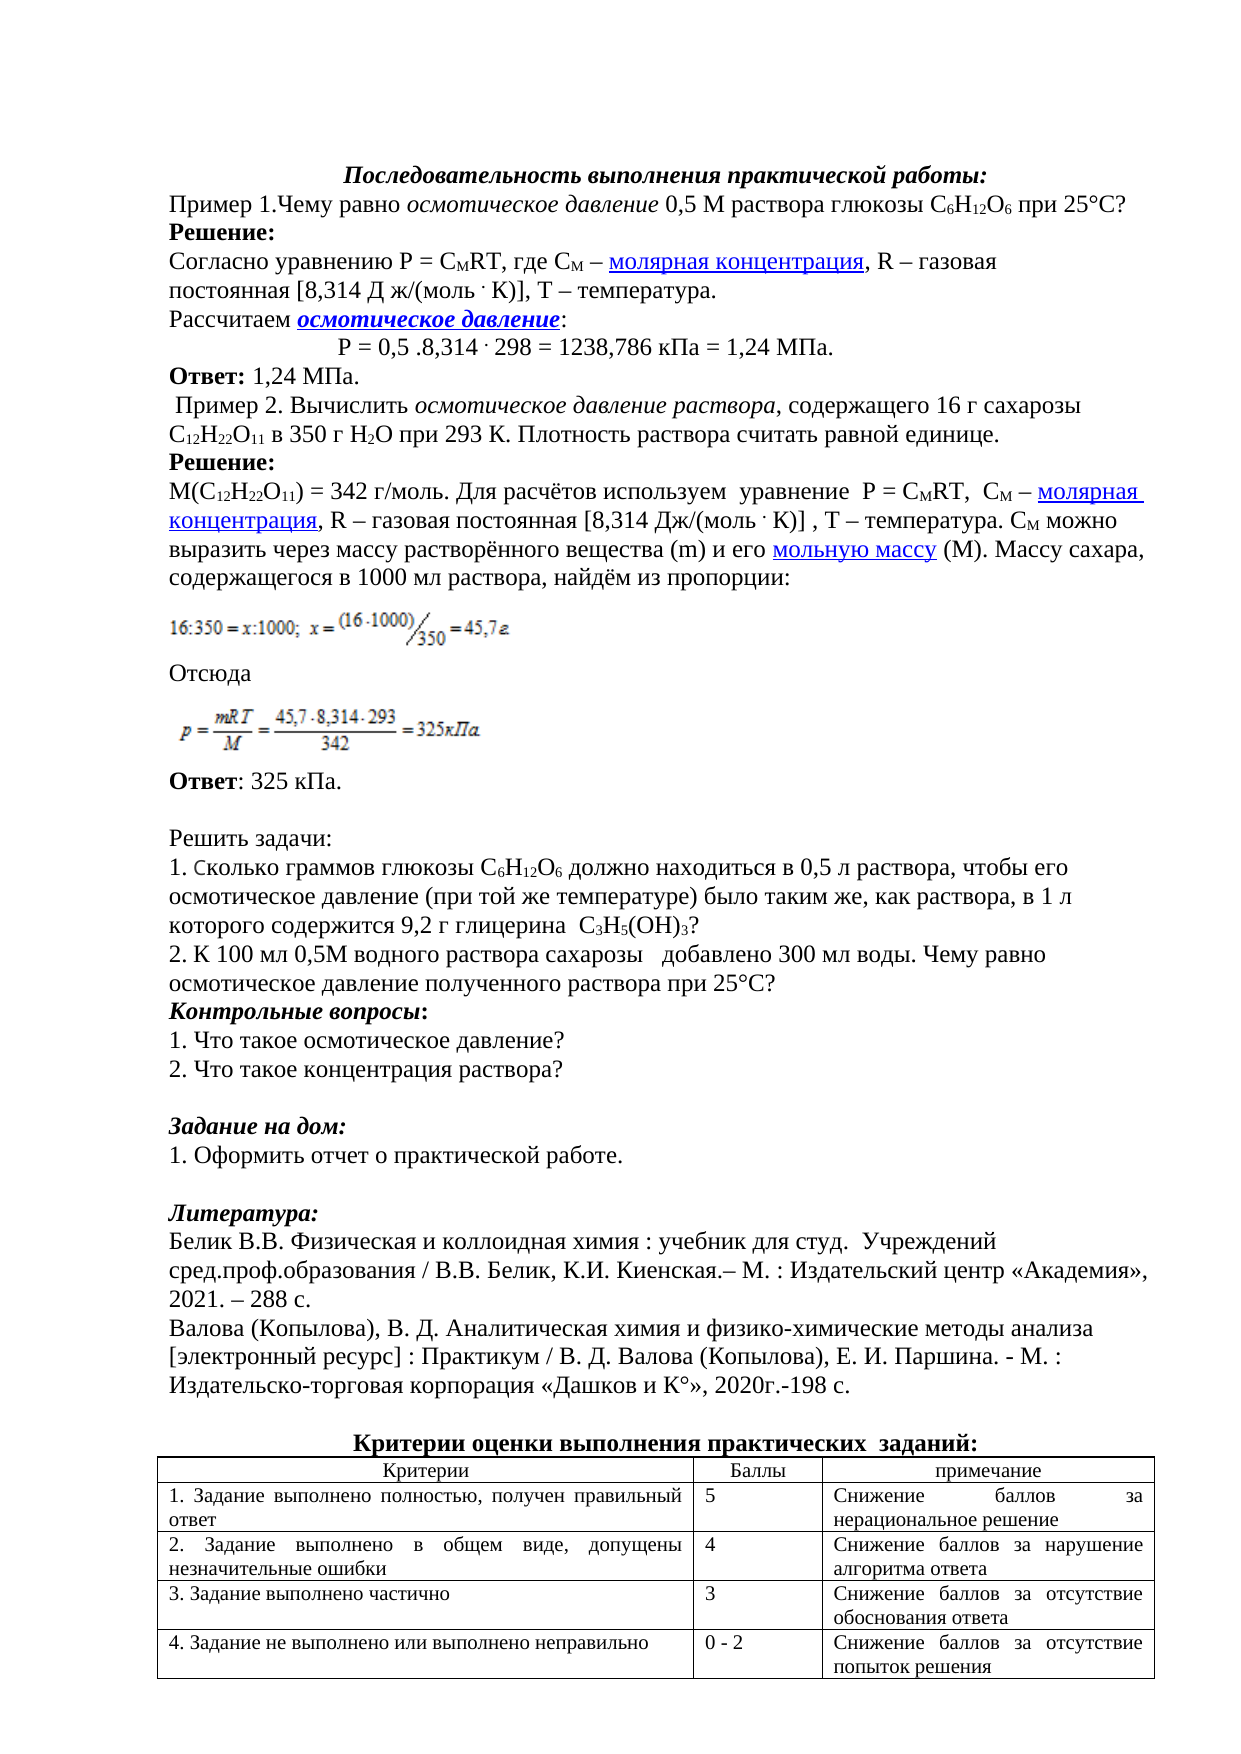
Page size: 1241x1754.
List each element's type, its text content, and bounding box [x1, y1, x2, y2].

text 1. Что такое осмотическое давление? [169, 1025, 1162, 1054]
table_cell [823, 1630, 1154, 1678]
text Решить задачи: [169, 823, 1162, 852]
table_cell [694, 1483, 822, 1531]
text 2. Что такое концентрация раствора? [169, 1054, 1162, 1083]
text 2. К 100 мл 0,5М водного раствора сахарозы добавлено 300 мл воды. Чему равно осмотическое давление полученного раствора при 25°С? [169, 939, 1162, 996]
text Белик В.В. Физическая и коллоидная химия : учебник для студ. Учреждений сред.проф.образования / В.В. Белик, К.И. Киенская.– М. : Издательский центр «Академия», 2021. – 288 с. [169, 1226, 1162, 1313]
text Последовательность выполнения практической работы: [169, 160, 1162, 189]
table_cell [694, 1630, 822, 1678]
picture [168, 686, 489, 766]
text Валова (Копылова), В. Д. Аналитическая химия и физико-химические методы анализа [электронный ресурс] : Практикум / В. Д. Валова (Копылова), Е. И. Паршина. - М. : Издательско-торговая корпорация «Дашков и К°», 2020г.-198 с. [169, 1313, 1162, 1399]
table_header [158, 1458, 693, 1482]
text Р = 0,5 .8,314 . 298 = 1238,786 кПа = 1,24 МПа. [169, 332, 1162, 361]
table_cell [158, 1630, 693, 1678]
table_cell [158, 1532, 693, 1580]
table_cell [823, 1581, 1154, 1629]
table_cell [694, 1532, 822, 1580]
text Критерии оценки выполнения практических заданий: [169, 1428, 1162, 1456]
text Ответ: 325 кПа. [169, 766, 1162, 794]
text Задание на дом: [169, 1111, 1162, 1140]
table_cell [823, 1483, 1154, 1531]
text Пример 1.Чему равно осмотическое давление 0,5 М раствора глюкозы С6Н12О6 при 25°С? Решение: Согласно уравнению Р = СМRT, где СМ – молярная концентрация, R – газовая постоянная [8,314 Д ж/(моль . К)], T – температура. Рассчитаем осмотическое давление: [169, 189, 1162, 332]
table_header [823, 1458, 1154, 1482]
text Контрольные вопросы: [169, 996, 1162, 1025]
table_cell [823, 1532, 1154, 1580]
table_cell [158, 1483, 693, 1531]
picture [168, 591, 514, 658]
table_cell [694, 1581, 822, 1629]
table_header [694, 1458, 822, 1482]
text 1. Оформить отчет о практической работе. [169, 1140, 1162, 1169]
text Отсюда [169, 658, 1162, 686]
text Литература: [169, 1198, 1162, 1226]
text Пример 2. Вычислить осмотическое давление раствора, содержащего 16 г сахарозы С12Н22О11 в 350 г Н2О при 293 К. Плотность раствора считать равной единице. Решение: M(С12Н22О11) = 342 г/моль. Для расчётов используем уравнение Р = СМRT, СМ – молярная концентрация, R – газовая постоянная [8,314 Дж/(моль . К)] , T – температура. СМ можно выразить через массу растворённого вещества (m) и его мольную массу (М). Массу сахара, содержащегося в 1000 мл раствора, найдём из пропорции: [169, 390, 1162, 591]
text 1. Сколько граммов глюкозы С6Н12О6 должно находиться в 0,5 л раствора, чтобы его осмотическое давление (при той же температуре) было таким же, как раствора, в 1 л которого содержится 9,2 г глицерина С3Н5(ОН)3? [169, 852, 1162, 939]
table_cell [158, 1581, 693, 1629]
text Ответ: 1,24 МПа. [169, 361, 1162, 390]
